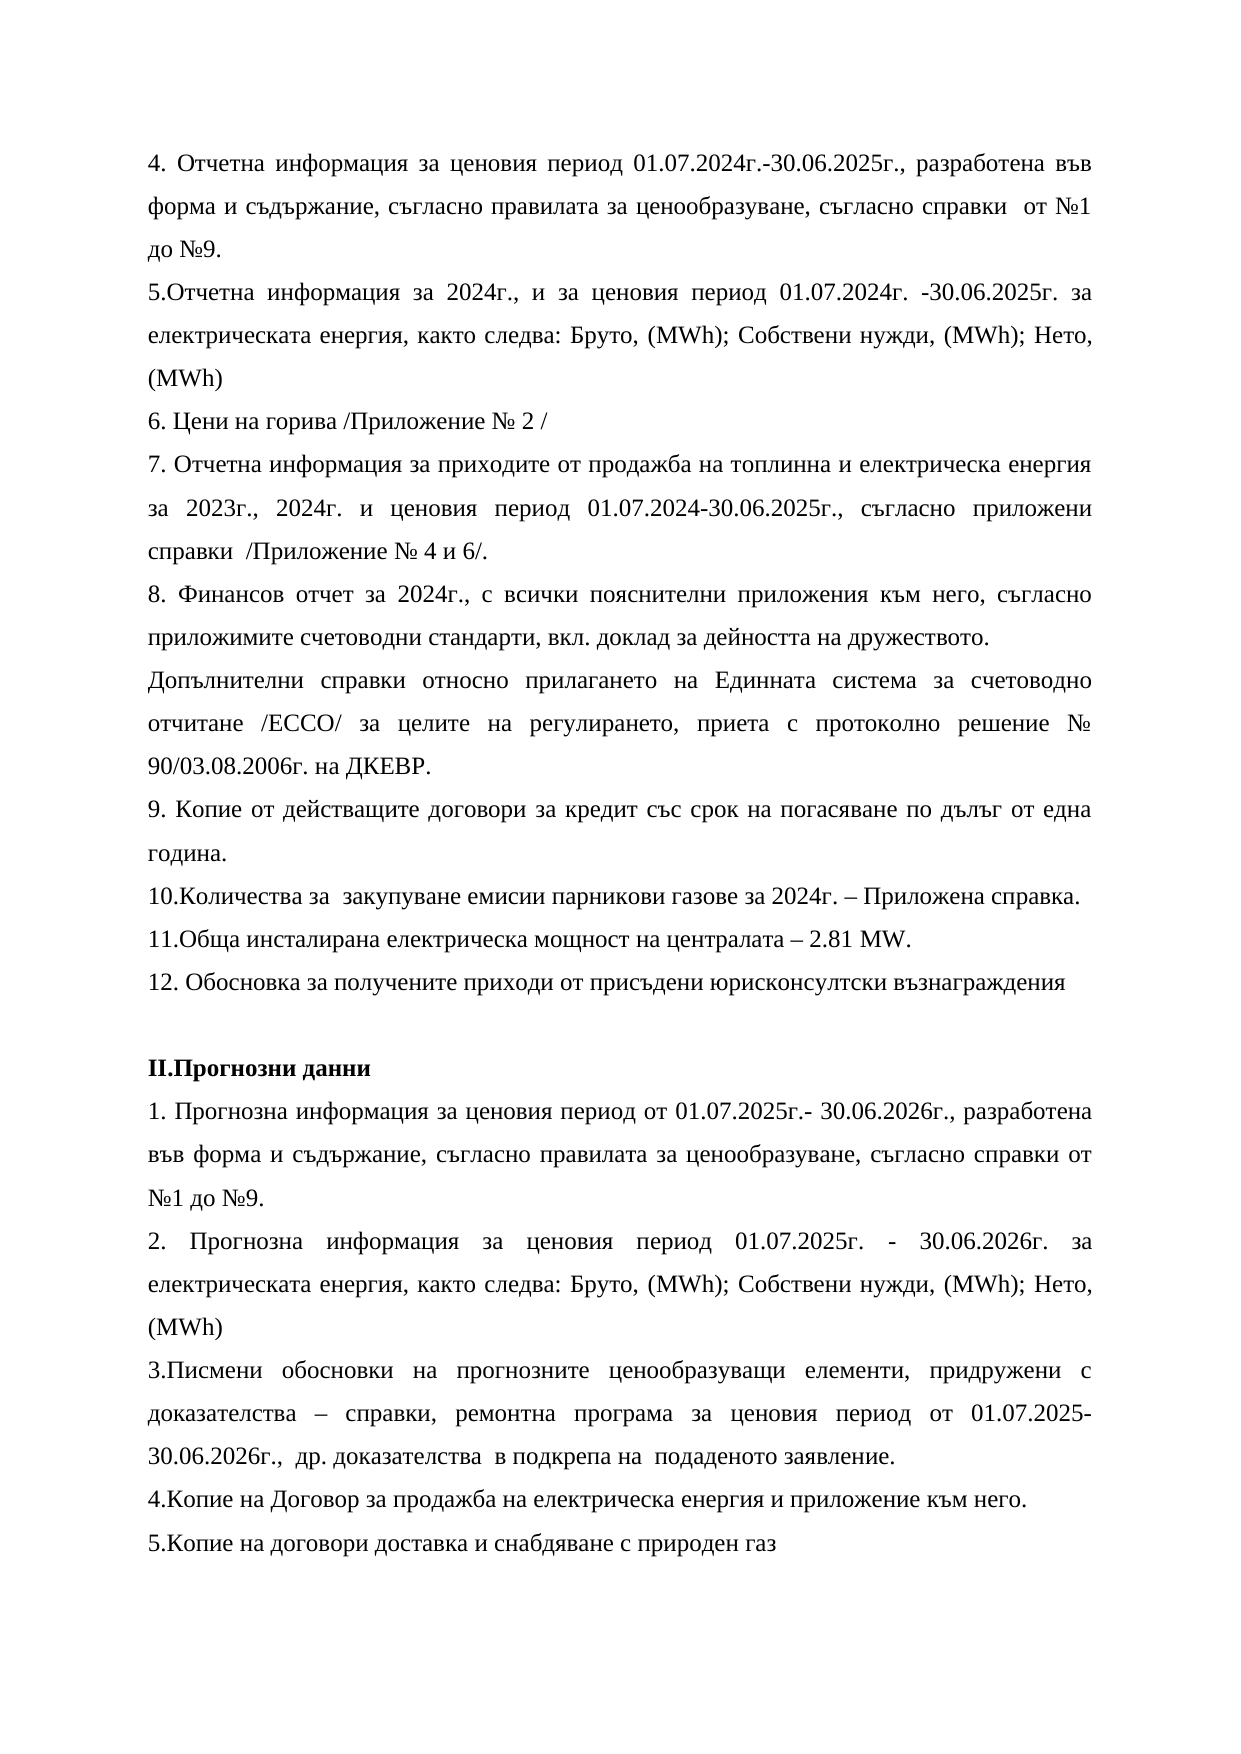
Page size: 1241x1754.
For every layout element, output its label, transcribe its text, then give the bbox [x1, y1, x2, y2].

text 9. Копие от действащите договори за кредит със срок на погасяване по дълъг от една година. [148, 794, 1093, 866]
text 7. Отчетна информация за приходите от продажба на топлинна и електрическа енергия за 2023г., 2024г. и ценовия период 01.07.2024-30.06.2025г., съгласно приложени справки /Приложение № 4 и 6/. [148, 449, 1093, 564]
text 10.Количества за закупуване емисии парникови газове за 2024г. – Приложена справка. [148, 881, 1093, 909]
text II.Прогнозни данни [148, 1053, 1093, 1082]
text Допълнителни справки относно прилагането на Единната система за счетоводно отчитане /ЕССО/ за целите на регулирането, приета с протоколно решение № 90/03.08.2006г. на ДКЕВР. [148, 665, 1093, 780]
text 4. Отчетна информация за ценовия период 01.07.2024г.-30.06.2025г., разработена във форма и съдържание, съгласно правилата за ценообразуване, съгласно справки от №1 до №9. [148, 148, 1093, 263]
text 8. Финансов отчет за 2024г., с всички пояснителни приложения към него, съгласно приложимите счетоводни стандарти, вкл. доклад за дейността на дружеството. [148, 579, 1093, 651]
text 3.Писмени обосновки на прогнозните ценообразуващи елементи, придружени с доказателства – справки, ремонтна програма за ценовия период от 01.07.2025-30.06.2026г., др. доказателства в подкрепа на подаденото заявление. [148, 1355, 1093, 1470]
text 12. Обосновка за получените приходи от присъдени юрисконсултски възнаграждения [148, 967, 1093, 996]
text 5.Отчетна информация за 2024г., и за ценовия период 01.07.2024г. -30.06.2025г. за електрическата енергия, както следва: Бруто, (MWh); Собствени нужди, (MWh); Нето, (MWh) [148, 277, 1093, 392]
text 11.Обща инсталирана електрическа мощност на централата – 2.81 MW. [148, 924, 1093, 953]
text 1. Прогнозна информация за ценовия период от 01.07.2025г.- 30.06.2026г., разработена във форма и съдържание, съгласно правилата за ценообразуване, съгласно справки от №1 до №9. [148, 1096, 1093, 1211]
text 4.Копие на Договор за продажба на електрическа енергия и приложение към него. [148, 1484, 1093, 1513]
text 6. Цени на горива /Приложение № 2 / [148, 406, 1093, 435]
text 2. Прогнозна информация за ценовия период 01.07.2025г. - 30.06.2026г. за електрическата енергия, както следва: Бруто, (MWh); Собствени нужди, (MWh); Нето, (MWh) [148, 1226, 1093, 1341]
text 5.Копие на договори доставка и снабдяване с природен газ [148, 1528, 1093, 1556]
